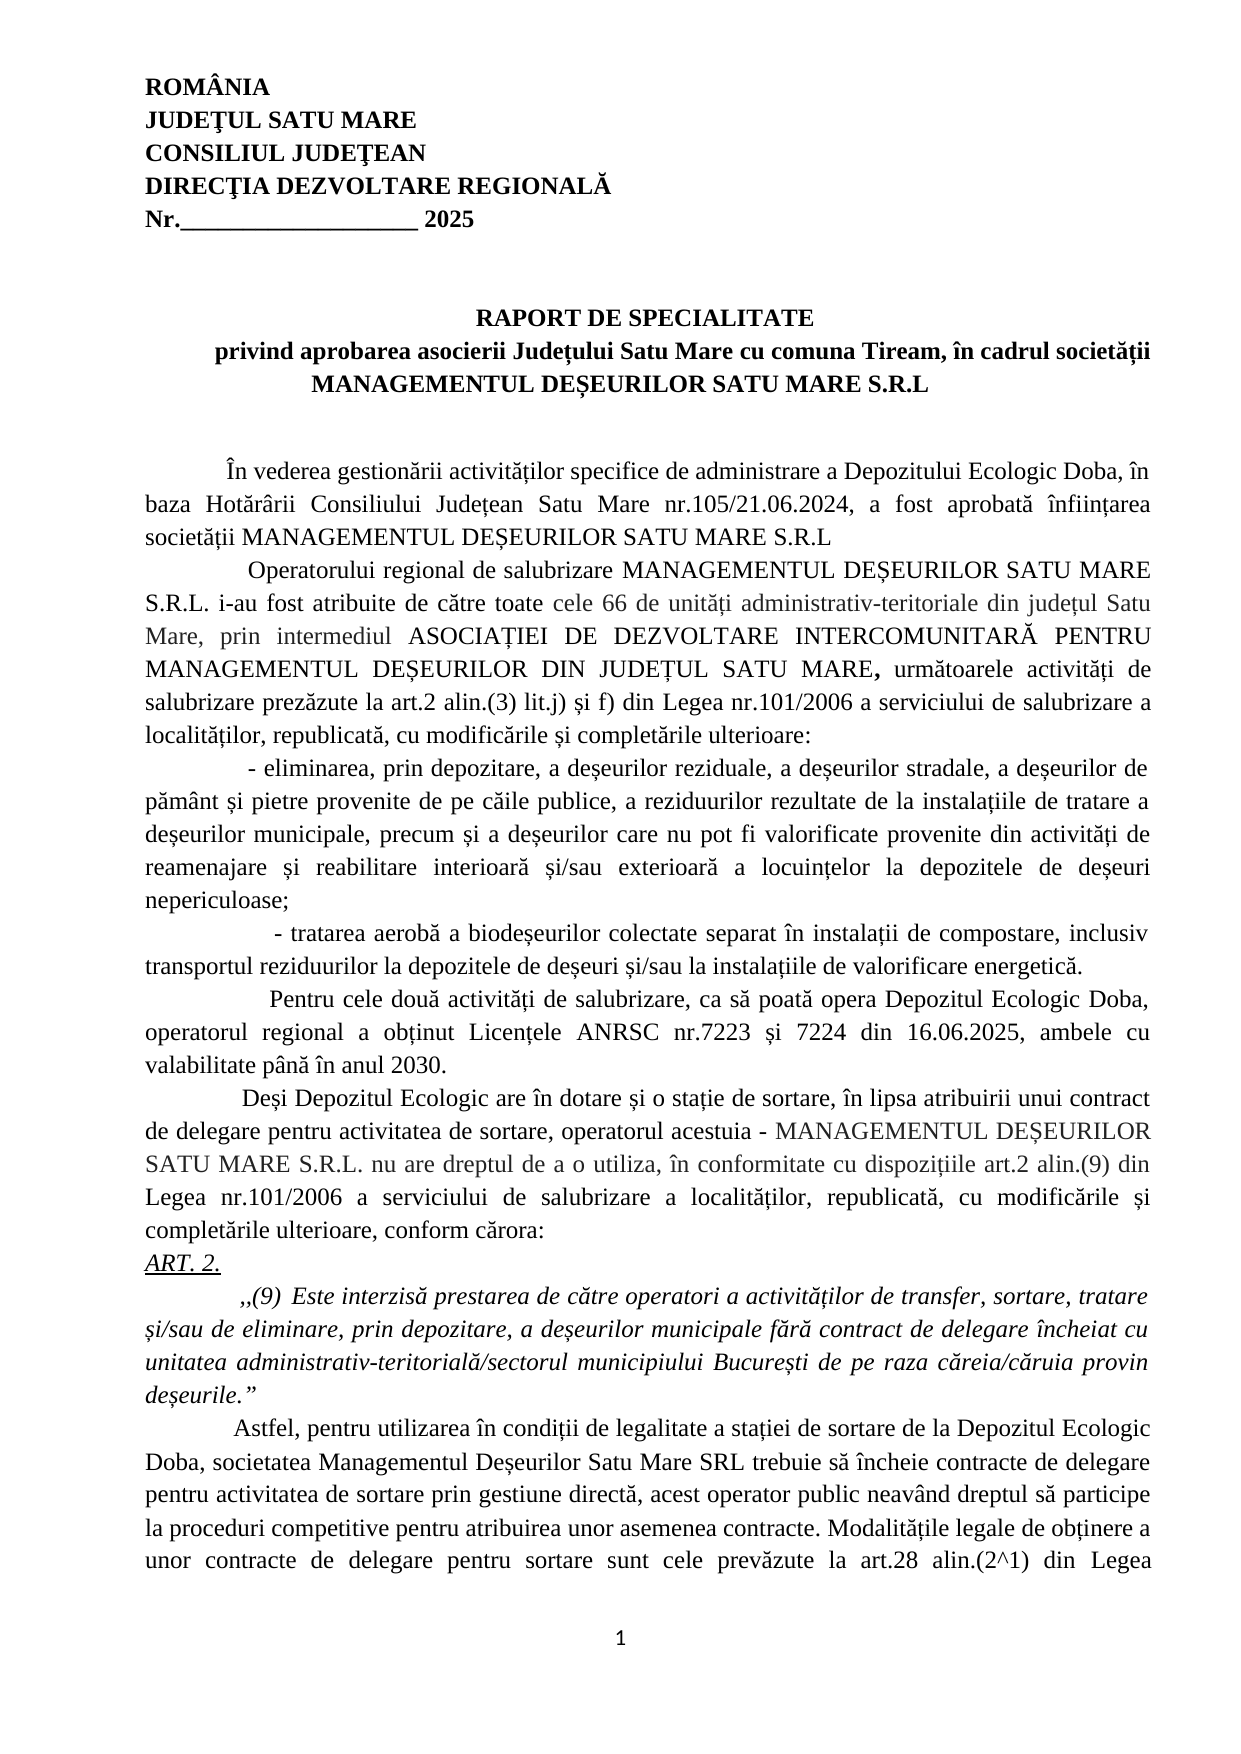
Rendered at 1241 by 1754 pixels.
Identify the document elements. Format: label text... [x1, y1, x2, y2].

text JUDEŢUL SATU MARE [89, 105, 1152, 134]
text ROMÂNIA [89, 72, 1152, 101]
text Deși Depozitul Ecologic are în dotare și o stație de sortare, în lipsa atribuirii unui contract de delegare pentru activitatea de sortare, operatorul acestuia - MANAGEMENTUL DEȘEURILOR SATU MARE S.R.L. nu are dreptul de a o utiliza, în conformitate cu dispozițiile art.2 alin.(9) din Legea nr.101/2006 a serviciului de salubrizare a localităților, republicată, cu modificările și completările ulterioare, conform cărora: [89, 1112, 1152, 1244]
text Nr.___________________ 2025 [89, 204, 1152, 233]
text privind aprobarea asocierii Județului Satu Mare cu comuna Tiream, în cadrul societății MANAGEMENTUL DEȘEURILOR SATU MARE S.R.L [89, 336, 1152, 398]
text CONSILIUL JUDEŢEAN [89, 138, 1152, 167]
text - tratarea aerobă a biodeșeurilor colectate separat în instalații de compostare, inclusiv transportul reziduurilor la depozitele de deșeuri și/sau la instalațiile de valorificare energetică. [89, 947, 1152, 980]
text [89, 1442, 1152, 1574]
text ,,(9) Este interzisă prestarea de către operatori a activităților de transfer, sortare, tratare și/sau de eliminare, prin depozitare, a deșeurilor municipale fără contract de delegare încheiat cu unitatea administrativ-teritorială/sectorul municipiului București de pe raza căreia/căruia provin deșeurile.” [89, 1281, 1152, 1409]
text RAPORT DE SPECIALITATE [89, 303, 1152, 332]
text - eliminarea, prin depozitare, a deșeurilor reziduale, a deșeurilor stradale, a deșeurilor de pământ și pietre provenite de pe căile publice, a reziduurilor rezultate de la instalațiile de tratare a deșeurilor municipale, precum și a deșeurilor care nu pot fi valorificate provenite din activități de reamenajare și reabilitare interioară și/sau exterioară a locuințelor la depozitele de deșeuri nepericuloase; [89, 782, 1152, 914]
text DIRECŢIA DEZVOLTARE REGIONALĂ [89, 171, 1152, 200]
text ART. 2. [89, 1248, 1152, 1277]
text Operatorului regional de salubrizare MANAGEMENTUL DEȘEURILOR SATU MARE S.R.L. i-au fost atribuite de către toate cele 66 de unități administrativ-teritoriale din județul Satu Mare, prin intermediul ASOCIAȚIEI DE DEZVOLTARE INTERCOMUNITARĂ PENTRU MANAGEMENTUL DEȘEURILOR DIN JUDEȚUL SATU MARE, următoarele activități de salubrizare prezăzute la art.2 alin.(3) lit.j) și f) din Legea nr.101/2006 a serviciului de salubrizare a localităților, republicată, cu modificările și completările ulterioare: [89, 555, 1152, 749]
text În vederea gestionării activităților specifice de administrare a Depozitului Ecologic Doba, în baza Hotărârii Consiliului Județean Satu Mare nr.105/21.06.2024, a fost aprobată înființarea societății MANAGEMENTUL DEȘEURILOR SATU MARE S.R.L [89, 456, 1152, 551]
text Pentru cele două activități de salubrizare, ca să poată opera Depozitul Ecologic Doba, operatorul regional a obținut Licențele ANRSC nr.7223 și 7224 din 16.06.2025, ambele cu valabilitate până în anul 2030. [89, 1013, 1152, 1079]
